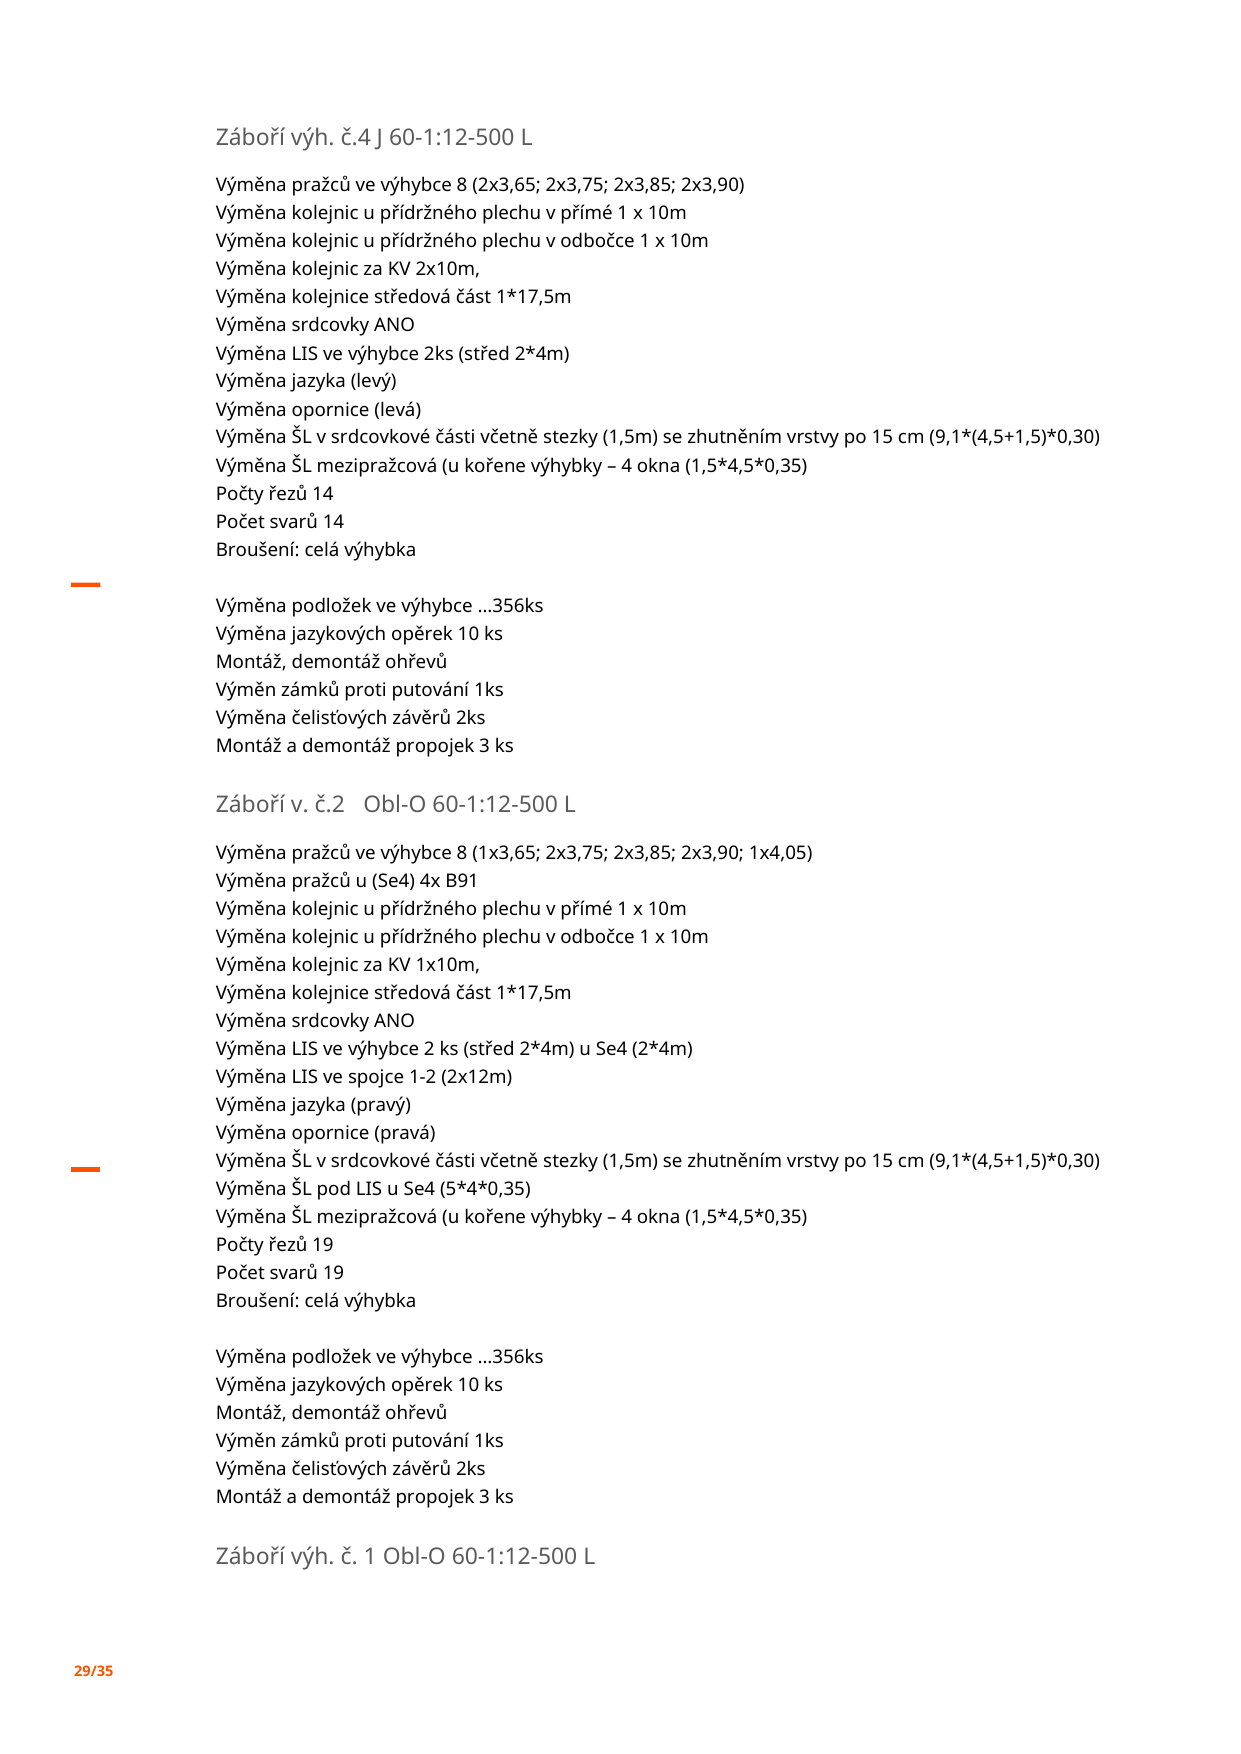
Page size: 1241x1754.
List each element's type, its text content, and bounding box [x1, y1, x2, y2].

text Výměna ŠL v srdcovkové části včetně stezky (1,5m) se zhutněním vrstvy po 15 cm (9,1*(4,5+1,5)*0,30) [216, 424, 1122, 449]
text Výměna pražců ve výhybce 8 (2x3,65; 2x3,75; 2x3,85; 2x3,90) [216, 172, 1122, 197]
text Výměna jazykových opěrek 10 ks [216, 1372, 1122, 1397]
text Počty řezů 19 [216, 1231, 1122, 1257]
text Výměna srdcovky ANO [216, 312, 1122, 337]
subtitle Záboří výh. č. 1 Obl-O 60-1:12-500 L [216, 1540, 1122, 1571]
text Výměna kolejnic u přídržného plechu v odbočce 1 x 10m [216, 228, 1122, 253]
text Výměna čelisťových závěrů 2ks [216, 1456, 1122, 1481]
text Výměna ŠL mezipražcová (u kořene výhybky – 4 okna (1,5*4,5*0,35) [216, 452, 1122, 477]
text Montáž a demontáž propojek 3 ks [216, 732, 1122, 758]
text Výměna ŠL v srdcovkové části včetně stezky (1,5m) se zhutněním vrstvy po 15 cm (9,1*(4,5+1,5)*0,30) [216, 1147, 1122, 1173]
subtitle Záboří výh. č.4 J 60-1:12-500 L [216, 121, 1122, 152]
text Výměn zámků proti putování 1ks [216, 676, 1122, 702]
text Výměna kolejnic u přídržného plechu v přímé 1 x 10m [216, 200, 1122, 225]
text Počet svarů 14 [216, 508, 1122, 533]
text Montáž, demontáž ohřevů [216, 648, 1122, 673]
text Výměna opornice (levá) [216, 396, 1122, 421]
text Broušení: celá výhybka [216, 1287, 1122, 1313]
text Výměna kolejnic u přídržného plechu v odbočce 1 x 10m [216, 923, 1122, 949]
text Počty řezů 14 [216, 480, 1122, 505]
text Výměna kolejnic za KV 1x10m, [216, 951, 1122, 977]
text Montáž a demontáž propojek 3 ks [216, 1484, 1122, 1509]
text Výměna pražců u (Se4) 4x B91 [216, 867, 1122, 893]
text Výměna čelisťových závěrů 2ks [216, 704, 1122, 729]
text Výměna LIS ve výhybce 2 ks (střed 2*4m) u Se4 (2*4m) [216, 1035, 1122, 1061]
text Výměna jazykových opěrek 10 ks [216, 620, 1122, 646]
text Výměna ŠL mezipražcová (u kořene výhybky – 4 okna (1,5*4,5*0,35) [216, 1203, 1122, 1229]
text Výměna ŠL pod LIS u Se4 (5*4*0,35) [216, 1175, 1122, 1201]
text Výměna kolejnic za KV 2x10m, [216, 256, 1122, 281]
text Výměn zámků proti putování 1ks [216, 1428, 1122, 1453]
text Montáž, demontáž ohřevů [216, 1399, 1122, 1425]
text Výměna LIS ve spojce 1-2 (2x12m) [216, 1063, 1122, 1089]
text Výměna kolejnice středová část 1*17,5m [216, 284, 1122, 309]
text Výměna podložek ve výhybce …356ks [216, 1343, 1122, 1369]
text Výměna opornice (pravá) [216, 1119, 1122, 1145]
subtitle Záboří v. č.2 Obl-O 60-1:12-500 L [216, 788, 1122, 819]
text Výměna kolejnic u přídržného plechu v přímé 1 x 10m [216, 895, 1122, 921]
text Výměna LIS ve výhybce 2ks (střed 2*4m) [216, 340, 1122, 365]
text Broušení: celá výhybka [216, 536, 1122, 561]
text Počet svarů 19 [216, 1259, 1122, 1285]
text Výměna podložek ve výhybce …356ks [216, 592, 1122, 617]
text Výměna jazyka (levý) [216, 368, 1122, 393]
text Výměna jazyka (pravý) [216, 1091, 1122, 1117]
text Výměna srdcovky ANO [216, 1007, 1122, 1033]
text Výměna kolejnice středová část 1*17,5m [216, 979, 1122, 1005]
text Výměna pražců ve výhybce 8 (1x3,65; 2x3,75; 2x3,85; 2x3,90; 1x4,05) [216, 839, 1122, 865]
